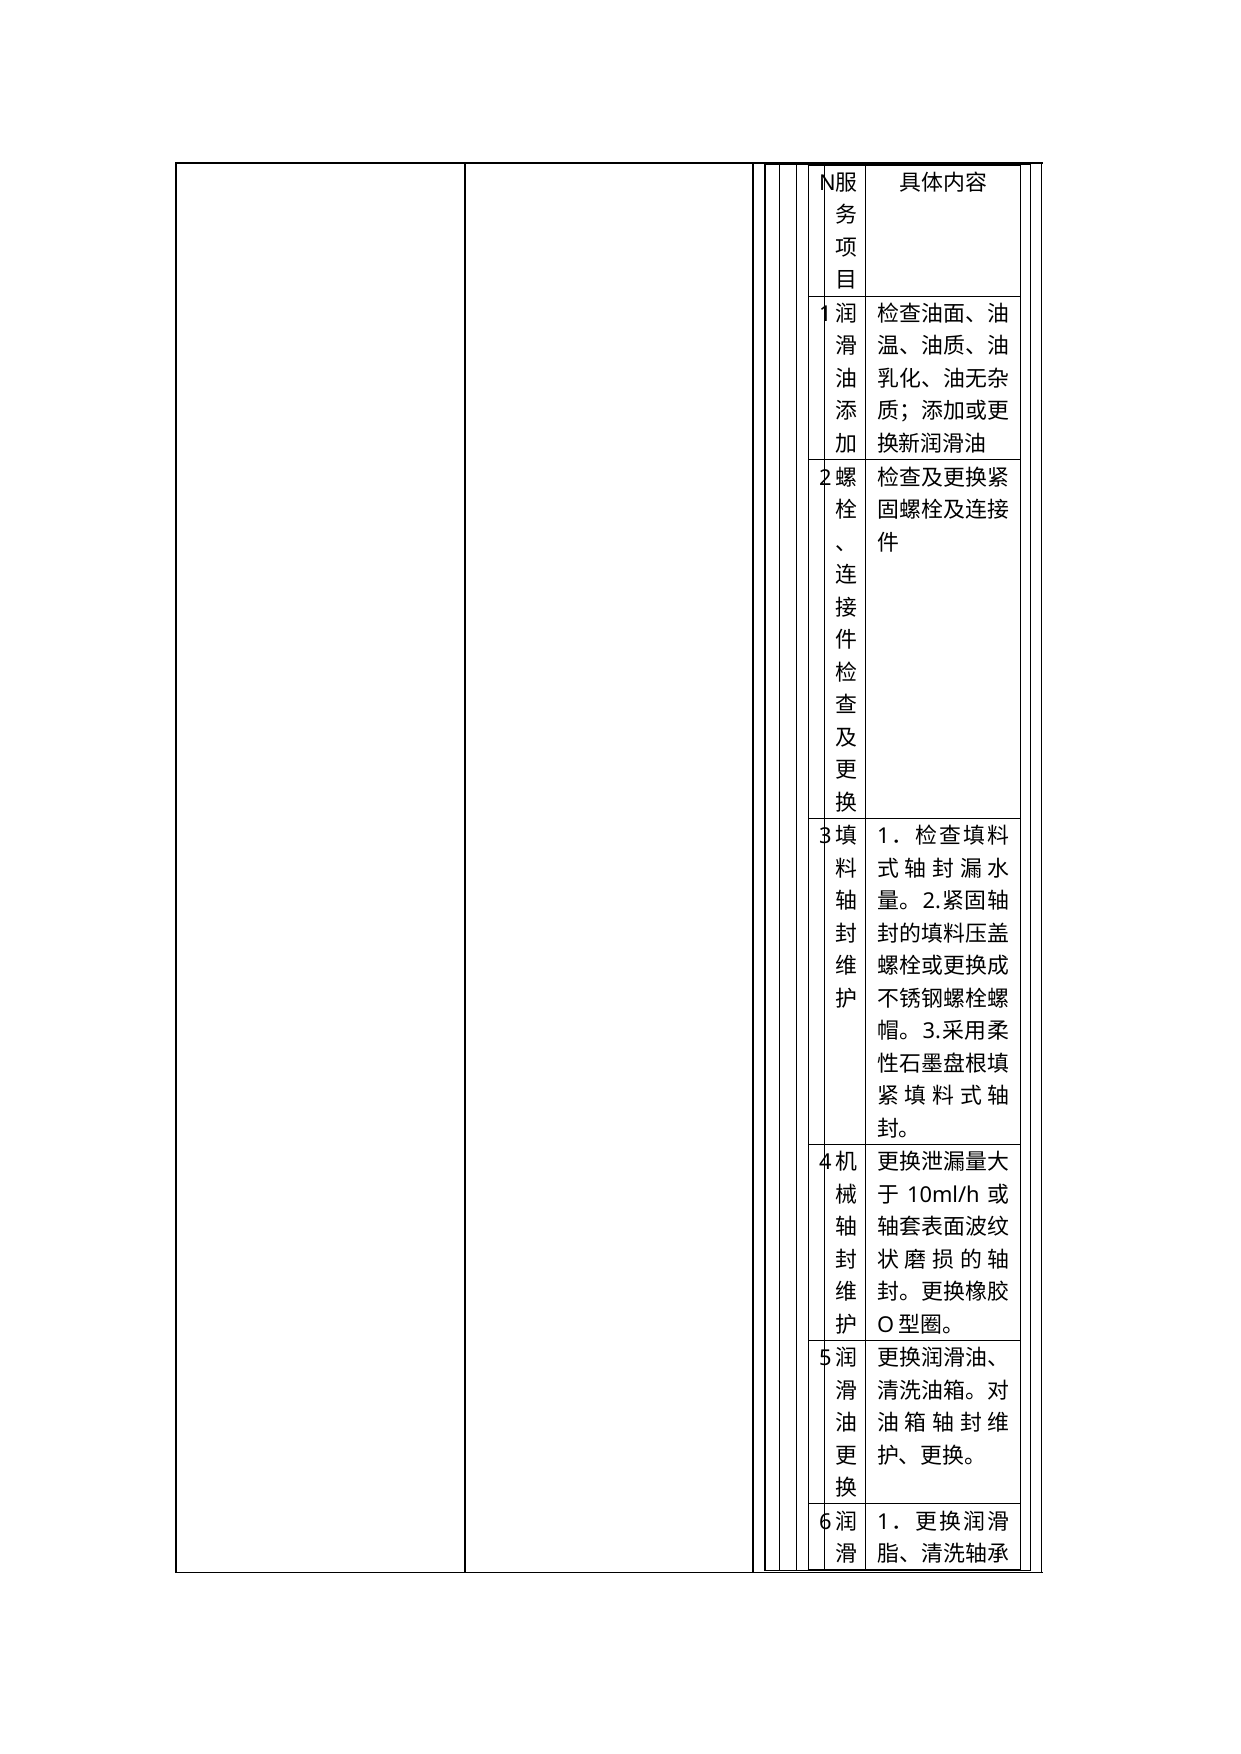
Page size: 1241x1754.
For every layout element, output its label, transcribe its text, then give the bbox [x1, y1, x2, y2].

table_cell [1021, 165, 1030, 1570]
table_cell [797, 165, 808, 1570]
table_cell [825, 460, 865, 818]
table_cell [809, 297, 824, 459]
table_cell [466, 164, 752, 1571]
table_cell [1031, 164, 1041, 1571]
table_cell [825, 166, 865, 296]
table_cell [809, 819, 824, 1144]
table_cell [866, 166, 1020, 296]
table_cell [766, 165, 779, 1570]
table_cell [866, 1145, 1020, 1340]
table_cell [866, 297, 1020, 459]
table_cell [825, 819, 865, 1144]
table_cell [866, 1504, 1020, 1569]
table_cell [809, 1504, 824, 1569]
table_cell [809, 1145, 824, 1340]
table_cell [825, 1341, 865, 1503]
table_cell [809, 166, 824, 296]
table_cell [809, 1341, 824, 1503]
table_cell [866, 460, 1020, 818]
table_cell [866, 1341, 1020, 1503]
table_cell [825, 297, 865, 459]
table_cell 1 [177, 164, 464, 1571]
table_cell [754, 164, 764, 1571]
table_cell [825, 1504, 865, 1569]
table_cell [809, 460, 824, 818]
table_cell [866, 819, 1020, 1144]
table_cell [780, 165, 796, 1570]
table_cell [825, 1145, 865, 1340]
